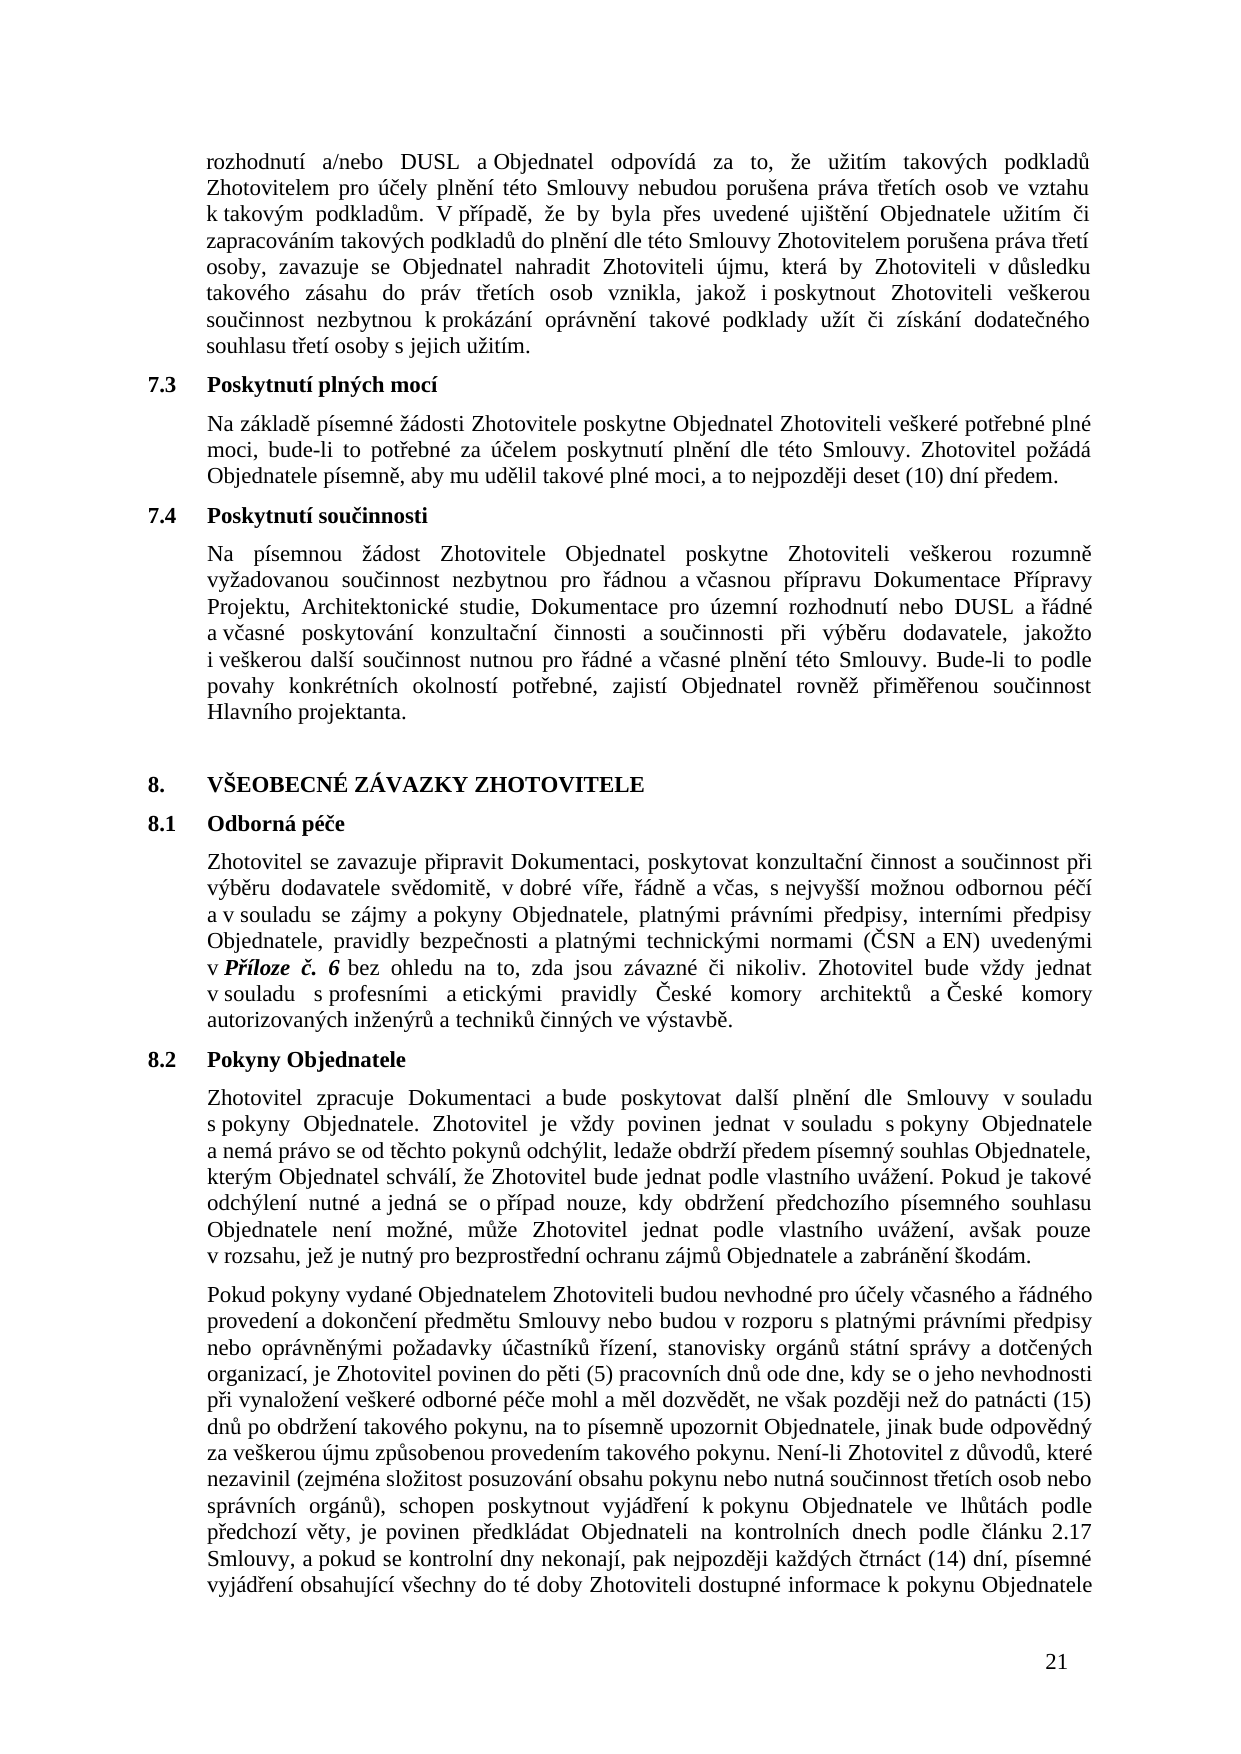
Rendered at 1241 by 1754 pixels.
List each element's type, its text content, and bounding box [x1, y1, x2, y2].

subtitle VŠEOBECNÉ ZÁVAZKY ZHOTOVITELE [148, 771, 1092, 797]
text Zhotovitel se zavazuje připravit Dokumentaci, poskytovat konzultační činnost a součinnost při výběru dodavatele svědomitě, v dobré víře, řádně a včas, s nejvyšší možnou odbornou péčí a v souladu se zájmy a pokyny Objednatele, platnými právními předpisy, interními předpisy Objednatele, pravidly bezpečnosti a platnými technickými normami (ČSN a EN) uvedenými v Příloze č. 6 bez ohledu na to, zda jsou závazné či nikoliv. Zhotovitel bude vždy jednat v souladu s profesními a etickými pravidly České komory architektů a České komory autorizovaných inženýrů a techniků činných ve výstavbě. [207, 848, 1092, 1033]
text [207, 1281, 1092, 1597]
subtitle Poskytnutí plných mocí [148, 372, 1092, 398]
text Zhotovitel zpracuje Dokumentaci a bude poskytovat další plnění dle Smlouvy v souladu s pokyny Objednatele. Zhotovitel je vždy povinen jednat v souladu s pokyny Objednatele a nemá právo se od těchto pokynů odchýlit, ledaže obdrží předem písemný souhlas Objednatele, kterým Objednatel schválí, že Zhotovitel bude jednat podle vlastního uvážení. Pokud je takové odchýlení nutné a jedná se o případ nouze, kdy obdržení předchozího písemného souhlasu Objednatele není možné, může Zhotovitel jednat podle vlastního uvážení, avšak pouze v rozsahu, jež je nutný pro bezprostřední ochranu zájmů Objednatele a zabránění škodám. [207, 1084, 1092, 1268]
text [206, 148, 1090, 358]
text Na základě písemné žádosti Zhotovitele poskytne Objednatel Zhotoviteli veškeré potřebné plné moci, bude-li to potřebné za účelem poskytnutí plnění dle této Smlouvy. Zhotovitel požádá Objednatele písemně, aby mu udělil takové plné moci, a to nejpozději deset (10) dní předem. [207, 410, 1092, 489]
subtitle Odborná péče [148, 809, 1092, 836]
subtitle Pokyny Objednatele [148, 1046, 1092, 1072]
subtitle Poskytnutí součinnosti [148, 502, 1092, 528]
text Na písemnou žádost Zhotovitele Objednatel poskytne Zhotoviteli veškerou rozumně vyžadovanou součinnost nezbytnou pro řádnou a včasnou přípravu Dokumentace Přípravy Projektu, Architektonické studie, Dokumentace pro územní rozhodnutí nebo DUSL a řádné a včasné poskytování konzultační činnosti a součinnosti při výběru dodavatele, jakožto i veškerou další součinnost nutnou pro řádné a včasné plnění této Smlouvy. Bude-li to podle povahy konkrétních okolností potřebné, zajistí Objednatel rovněž přiměřenou součinnost Hlavního projektanta. [207, 540, 1092, 725]
